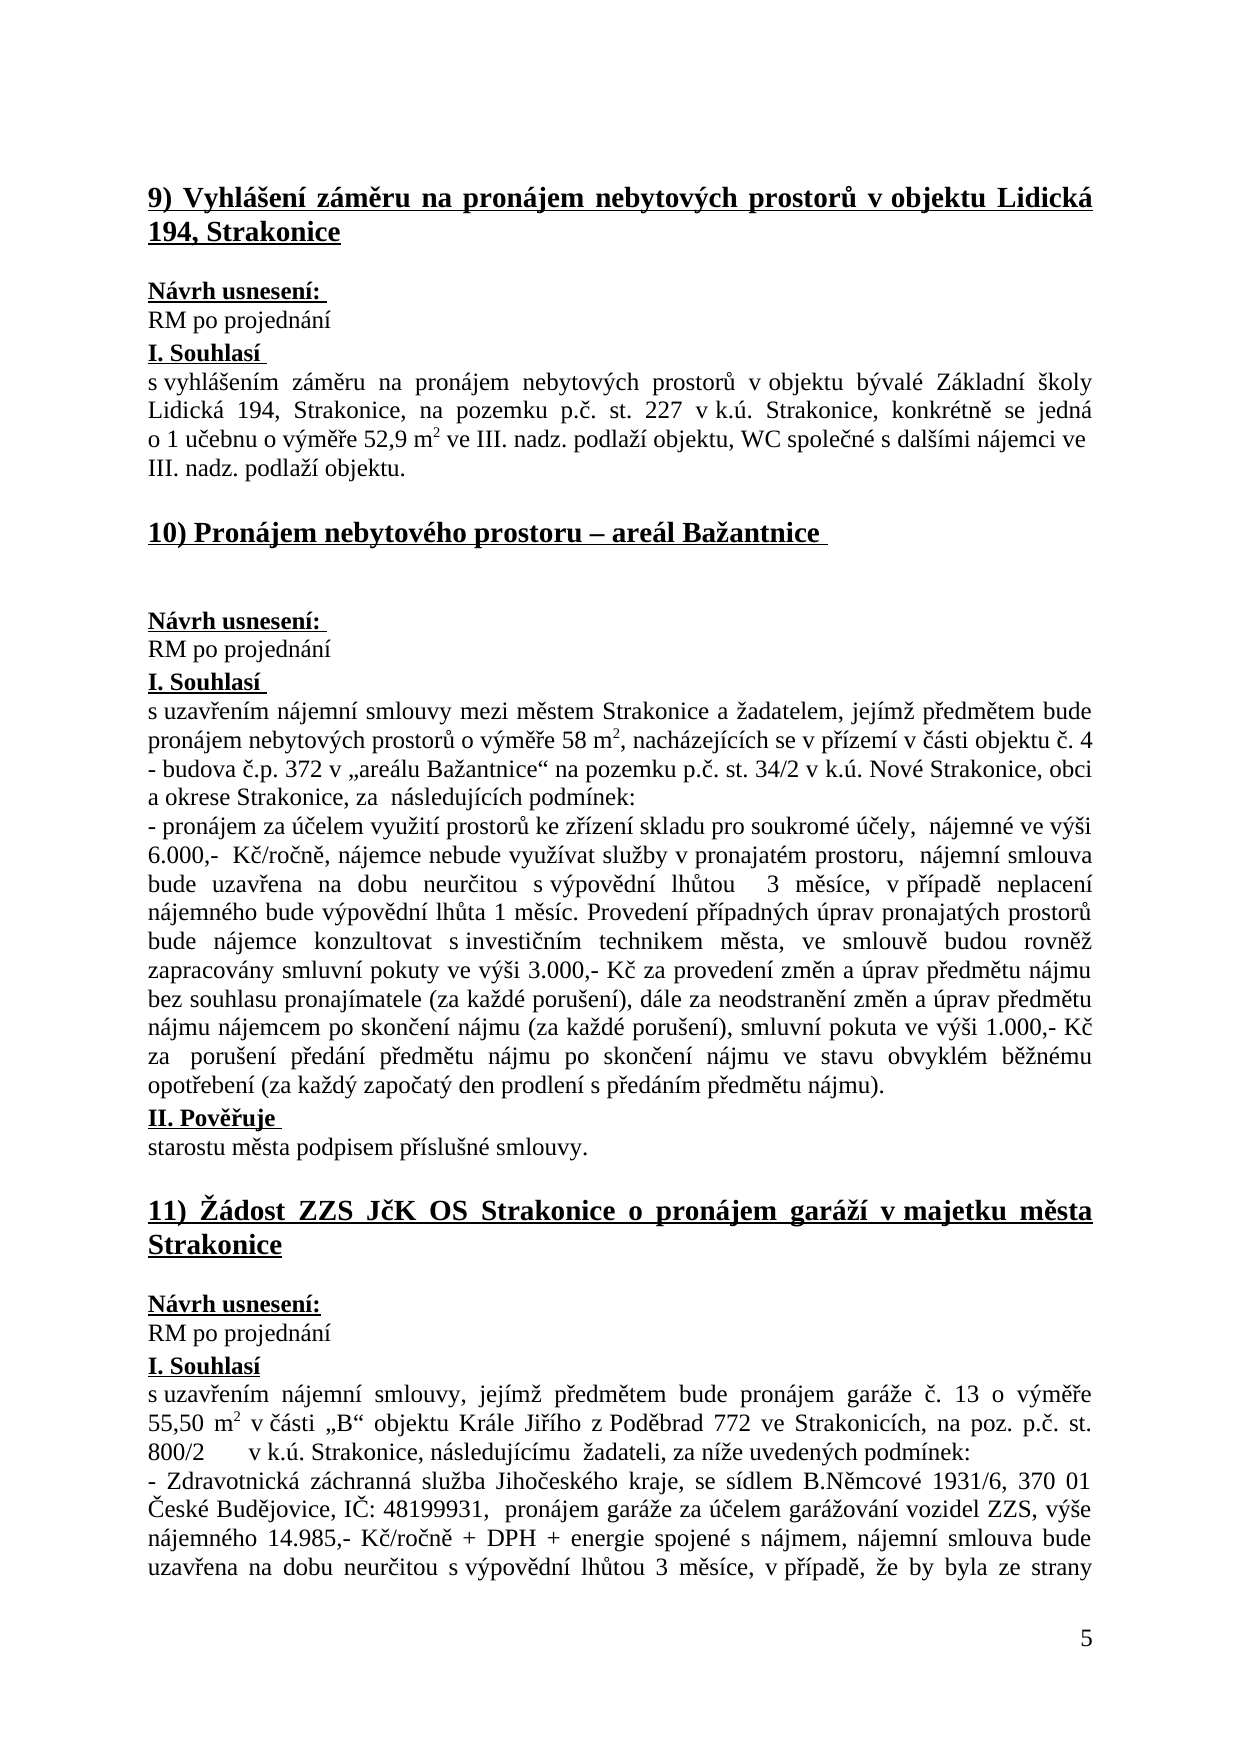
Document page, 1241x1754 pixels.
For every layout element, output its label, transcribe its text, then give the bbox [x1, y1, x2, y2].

text s vyhlášením záměru na pronájem nebytových prostorů v objektu bývalé Základní školy Lidická 194, Strakonice, na pozemku p.č. st. 227 v k.ú. Strakonice, konkrétně se jedná o 1 učebnu o výměře 52,9 m2 ve III. nadz. podlaží objektu, WC společné s dalšími nájemci ve III. nadz. podlaží objektu. [148, 367, 1093, 482]
subtitle I. Souhlasí [148, 338, 1093, 367]
text Návrh usnesení: [148, 606, 1093, 634]
text s uzavřením nájemní smlouvy mezi městem Strakonice a žadatelem, jejímž předmětem bude pronájem nebytových prostorů o výměře 58 m2, nacházejících se v přízemí v části objektu č. 4 - budova č.p. 372 v „areálu Bažantnice“ na pozemku p.č. st. 34/2 v k.ú. Nové Strakonice, obci a okrese Strakonice, za následujících podmínek: [148, 696, 1093, 811]
subtitle 11) Žádost ZZS JčK OS Strakonice o pronájem garáží v majetku města Strakonice [148, 1224, 1093, 1260]
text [148, 1466, 1093, 1581]
subtitle 9) Vyhlášení záměru na pronájem nebytových prostorů v objektu Lidická 194, Strakonice [148, 211, 1093, 248]
subtitle I. Souhlasí [148, 667, 1093, 696]
subtitle II. Pověřuje [148, 1103, 1093, 1132]
text RM po projednání [148, 634, 1093, 663]
subtitle 9) Vyhlášení záměru na pronájem nebytových prostorů v objektu Lidická 194, Strakonice [148, 181, 1093, 210]
text - pronájem za účelem využití prostorů ke zřízení skladu pro soukromé účely, nájemné ve výši 6.000,- Kč/ročně, nájemce nebude využívat služby v pronajatém prostoru, nájemní smlouva bude uzavřena na dobu neurčitou s výpovědní lhůtou 3 měsíce, v případě neplacení nájemného bude výpovědní lhůta 1 měsíc. Provedení případných úprav pronajatých prostorů bude nájemce konzultovat s investičním technikem města, ve smlouvě budou rovněž zapracovány smluvní pokuty ve výši 3.000,- Kč za provedení změn a úprav předmětu nájmu bez souhlasu pronajímatele (za každé porušení), dále za neodstranění změn a úprav předmětu nájmu nájemcem po skončení nájmu (za každé porušení), smluvní pokuta ve výši 1.000,- Kč za porušení předání předmětu nájmu po skončení nájmu ve stavu obvyklém běžnému opotřebení (za každý započatý den prodlení s předáním předmětu nájmu). [148, 811, 1093, 1099]
subtitle I. Souhlasí [148, 1351, 1093, 1379]
text Návrh usnesení: [148, 276, 1093, 305]
text RM po projednání [148, 305, 1093, 334]
text RM po projednání [148, 1318, 1093, 1347]
text s uzavřením nájemní smlouvy, jejímž předmětem bude pronájem garáže č. 13 o výměře 55,50 m2 v části „B“ objektu Krále Jiřího z Poděbrad 772 ve Strakonicích, na poz. p.č. st. 800/2 v k.ú. Strakonice, následujícímu žadateli, za níže uvedených podmínek: [148, 1379, 1093, 1466]
subtitle 11) Žádost ZZS JčK OS Strakonice o pronájem garáží v majetku města Strakonice [148, 1193, 1093, 1222]
subtitle 10) Pronájem nebytového prostoru – areál Bažantnice [148, 515, 1093, 548]
text Návrh usnesení: [148, 1289, 1093, 1318]
text starostu města podpisem příslušné smlouvy. [148, 1132, 1093, 1160]
